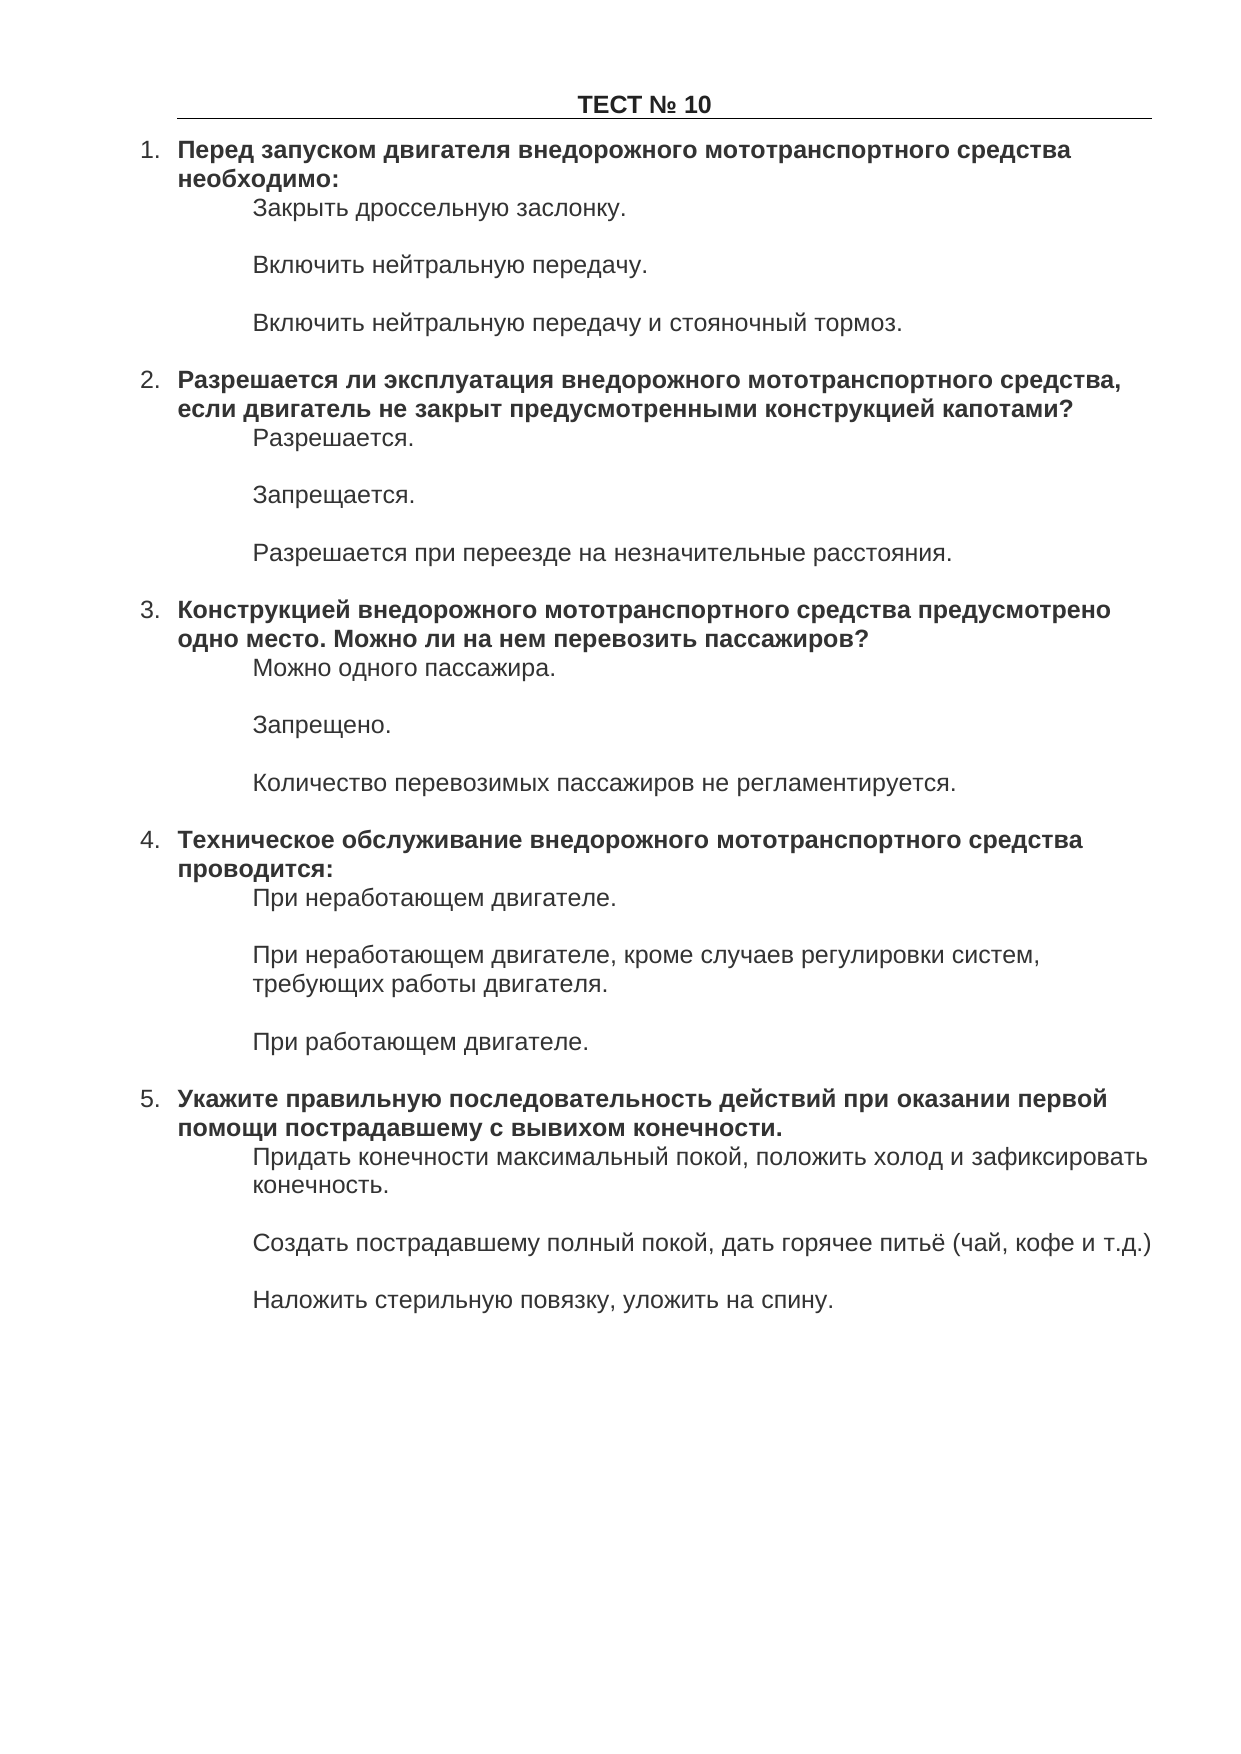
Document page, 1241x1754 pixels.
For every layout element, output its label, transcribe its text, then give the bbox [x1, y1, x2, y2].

text Запрещено. [252, 710, 1152, 739]
text Придать конечности максимальный покой, положить холод и зафиксировать конечность. [252, 1142, 1152, 1199]
text Наложить стерильную повязку, уложить на спину. [252, 1285, 1152, 1314]
text Можно одного пассажира. [252, 653, 1152, 682]
text Разрешается при переезде на незначительные расстояния. [252, 538, 1152, 567]
text При неработающем двигателе, кроме случаев регулировки систем, требующих работы двигателя. [252, 940, 1152, 998]
text Разрешается. [252, 423, 1152, 452]
list Разрешается ли эксплуатация внедорожного мототранспортного средства, если двигатель не закрыт предусмотренными конструкцией капотами? [140, 365, 1152, 423]
text Включить нейтральную передачу и стояночный тормоз. [252, 308, 1152, 337]
text При неработающем двигателе. [252, 883, 1152, 912]
list Конструкцией внедорожного мототранспортного средства предусмотрено одно место. Можно ли на нем перевозить пассажиров? [140, 595, 1152, 653]
text Количество перевозимых пассажиров не регламентируется. [252, 768, 1152, 797]
text Включить нейтральную передачу. [252, 250, 1152, 279]
text Создать пострадавшему полный покой, дать горячее питьё (чай, кофе и т.д.) [252, 1228, 1152, 1257]
text ТЕСТ № 10 [577, 90, 1152, 118]
text Закрыть дроссельную заслонку. [252, 193, 1152, 222]
list Техническое обслуживание внедорожного мототранспортного средства проводится: [140, 825, 1152, 883]
text Запрещается. [252, 480, 1152, 509]
list Перед запуском двигателя внедорожного мототранспортного средства необходимо: [140, 135, 1152, 193]
text При работающем двигателе. [252, 1027, 1152, 1055]
list Укажите правильную последовательность действий при оказании первой помощи пострадавшему с вывихом конечности. [140, 1084, 1152, 1142]
